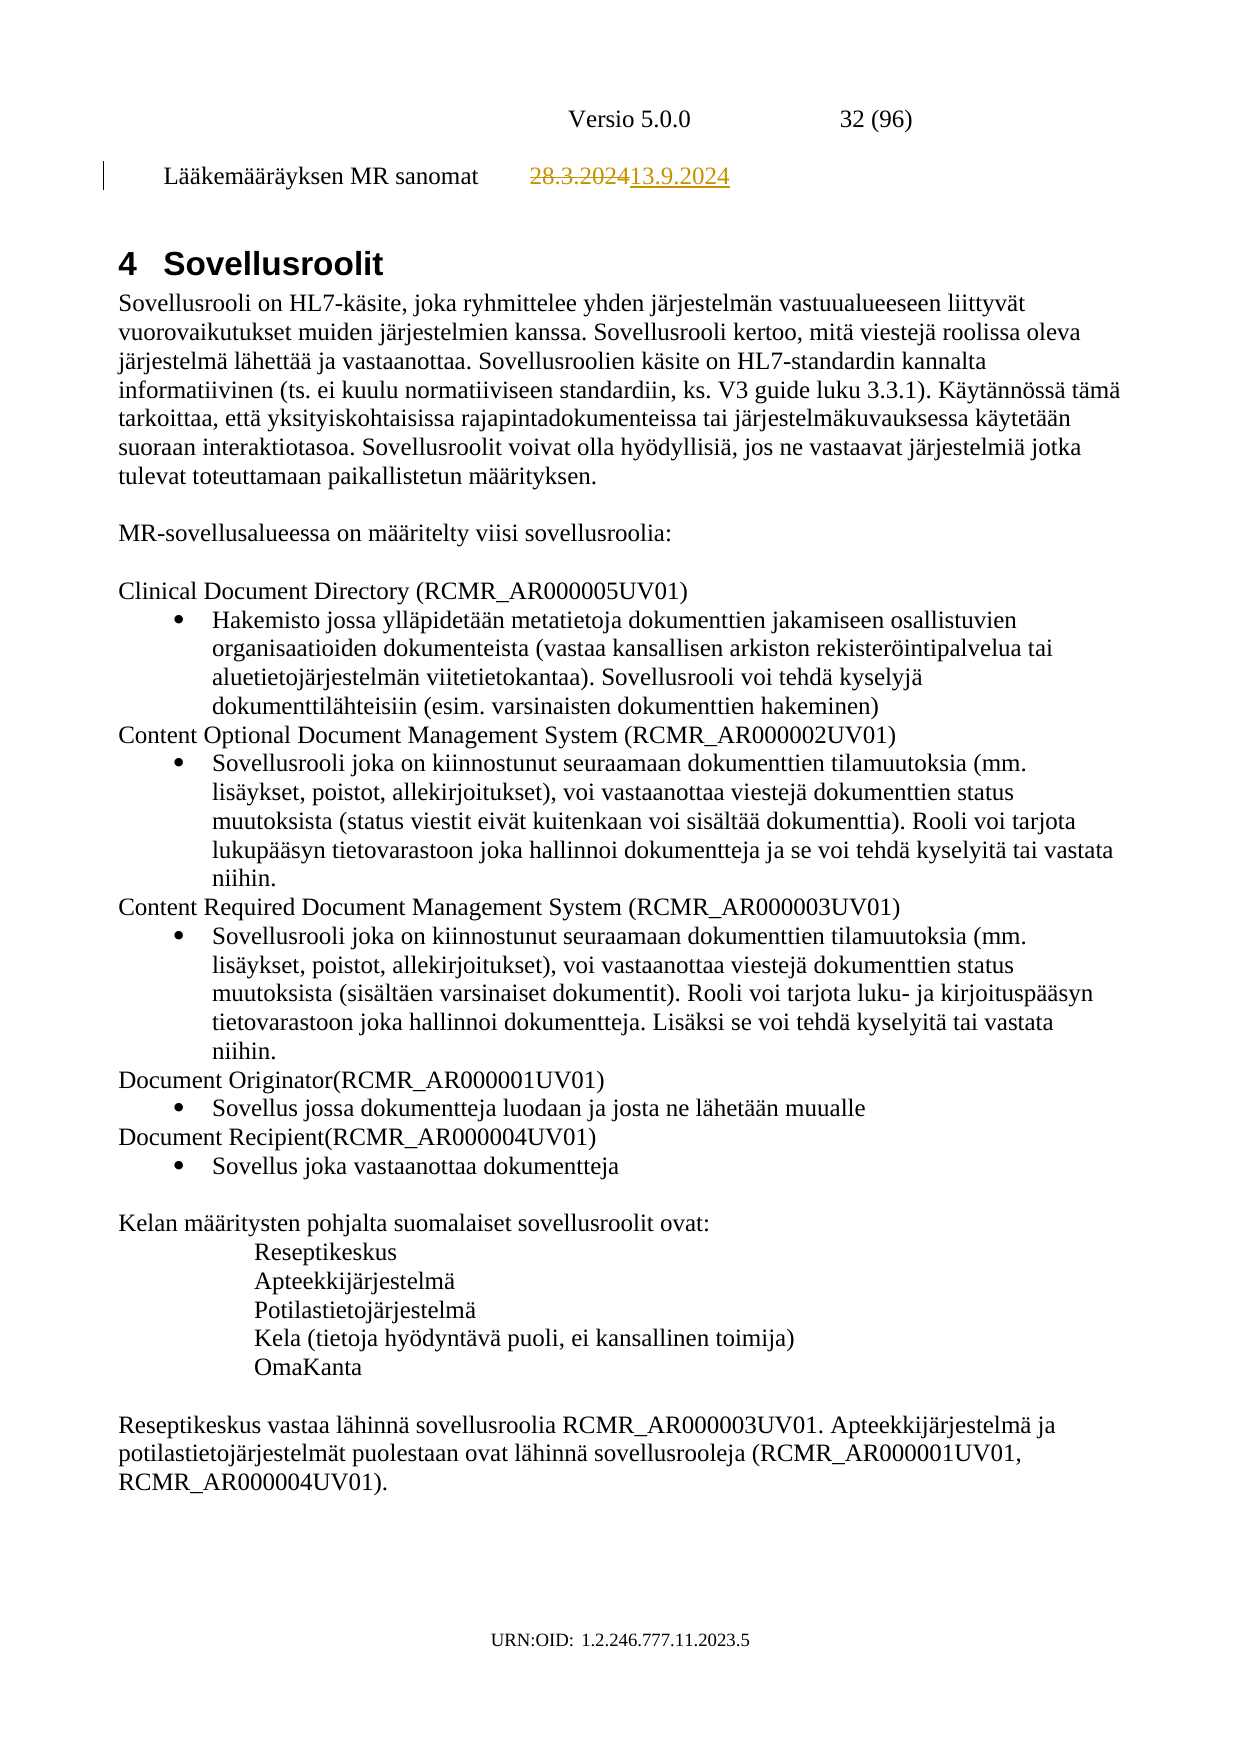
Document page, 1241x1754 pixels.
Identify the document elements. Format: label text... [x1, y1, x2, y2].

text Content Optional Document Management System (RCMR_AR000002UV01) [118, 720, 1122, 748]
text Document Originator(RCMR_AR000001UV01) [118, 1065, 1122, 1093]
list Sovellus jossa dokumentteja luodaan ja josta ne lähetään muualle [174, 1093, 1122, 1122]
list Hakemisto jossa ylläpidetään metatietoja dokumenttien jakamiseen osallistuvien organisaatioiden dokumenteista (vastaa kansallisen arkiston rekisteröintipalvelua tai aluetietojärjestelmän viitetietokantaa). Sovellusrooli voi tehdä kyselyjä dokumenttilähteisiin (esim. varsinaisten dokumenttien hakeminen) [174, 605, 1122, 720]
text Apteekkijärjestelmä [118, 1266, 1122, 1295]
list Sovellusrooli joka on kiinnostunut seuraamaan dokumenttien tilamuutoksia (mm. lisäykset, poistot, allekirjoitukset), voi vastaanottaa viestejä dokumenttien status muutoksista (sisältäen varsinaiset dokumentit). Rooli voi tarjota luku- ja kirjoituspääsyn tietovarastoon joka hallinnoi dokumentteja. Lisäksi se voi tehdä kyselyitä tai vastata niihin. [174, 921, 1122, 1065]
text MR-sovellusalueessa on määritelty viisi sovellusroolia: [118, 518, 1122, 547]
text Reseptikeskus vastaa lähinnä sovellusroolia RCMR_AR000003UV01. Apteekkijärjestelmä ja potilastietojärjestelmät puolestaan ovat lähinnä sovellusrooleja (RCMR_AR000001UV01, RCMR_AR000004UV01). [118, 1410, 1122, 1496]
text Document Recipient(RCMR_AR000004UV01) [118, 1122, 1122, 1151]
text Reseptikeskus [118, 1237, 1122, 1266]
text Kela (tietoja hyödyntävä puoli, ei kansallinen toimija) [118, 1323, 1122, 1352]
list Sovellus joka vastaanottaa dokumentteja [174, 1151, 1122, 1180]
text OmaKanta [118, 1352, 1122, 1381]
text Potilastietojärjestelmä [118, 1295, 1122, 1323]
text Content Required Document Management System (RCMR_AR000003UV01) [118, 892, 1122, 921]
text Sovellusrooli on HL7-käsite, joka ryhmittelee yhden järjestelmän vastuualueeseen liittyvät vuorovaikutukset muiden järjestelmien kanssa. Sovellusrooli kertoo, mitä viestejä roolissa oleva järjestelmä lähettää ja vastaanottaa. Sovellusroolien käsite on HL7-standardin kannalta informatiivinen (ts. ei kuulu normatiiviseen standardiin, ks. V3 guide luku 3.3.1). Käytännössä tämä tarkoittaa, että yksityiskohtaisissa rajapintadokumenteissa tai järjestelmäkuvauksessa käytetään suoraan interaktiotasoa. Sovellusroolit voivat olla hyödyllisiä, jos ne vastaavat järjestelmiä jotka tulevat toteuttamaan paikallistetun määrityksen. [118, 288, 1122, 490]
subtitle Sovellusroolit [118, 244, 1122, 282]
text Kelan määritysten pohjalta suomalaiset sovellusroolit ovat: [118, 1208, 1122, 1237]
list Sovellusrooli joka on kiinnostunut seuraamaan dokumenttien tilamuutoksia (mm. lisäykset, poistot, allekirjoitukset), voi vastaanottaa viestejä dokumenttien status muutoksista (status viestit eivät kuitenkaan voi sisältää dokumenttia). Rooli voi tarjota lukupääsyn tietovarastoon joka hallinnoi dokumentteja ja se voi tehdä kyselyitä tai vastata niihin. [174, 748, 1122, 892]
text Clinical Document Directory (RCMR_AR000005UV01) [118, 576, 1122, 605]
